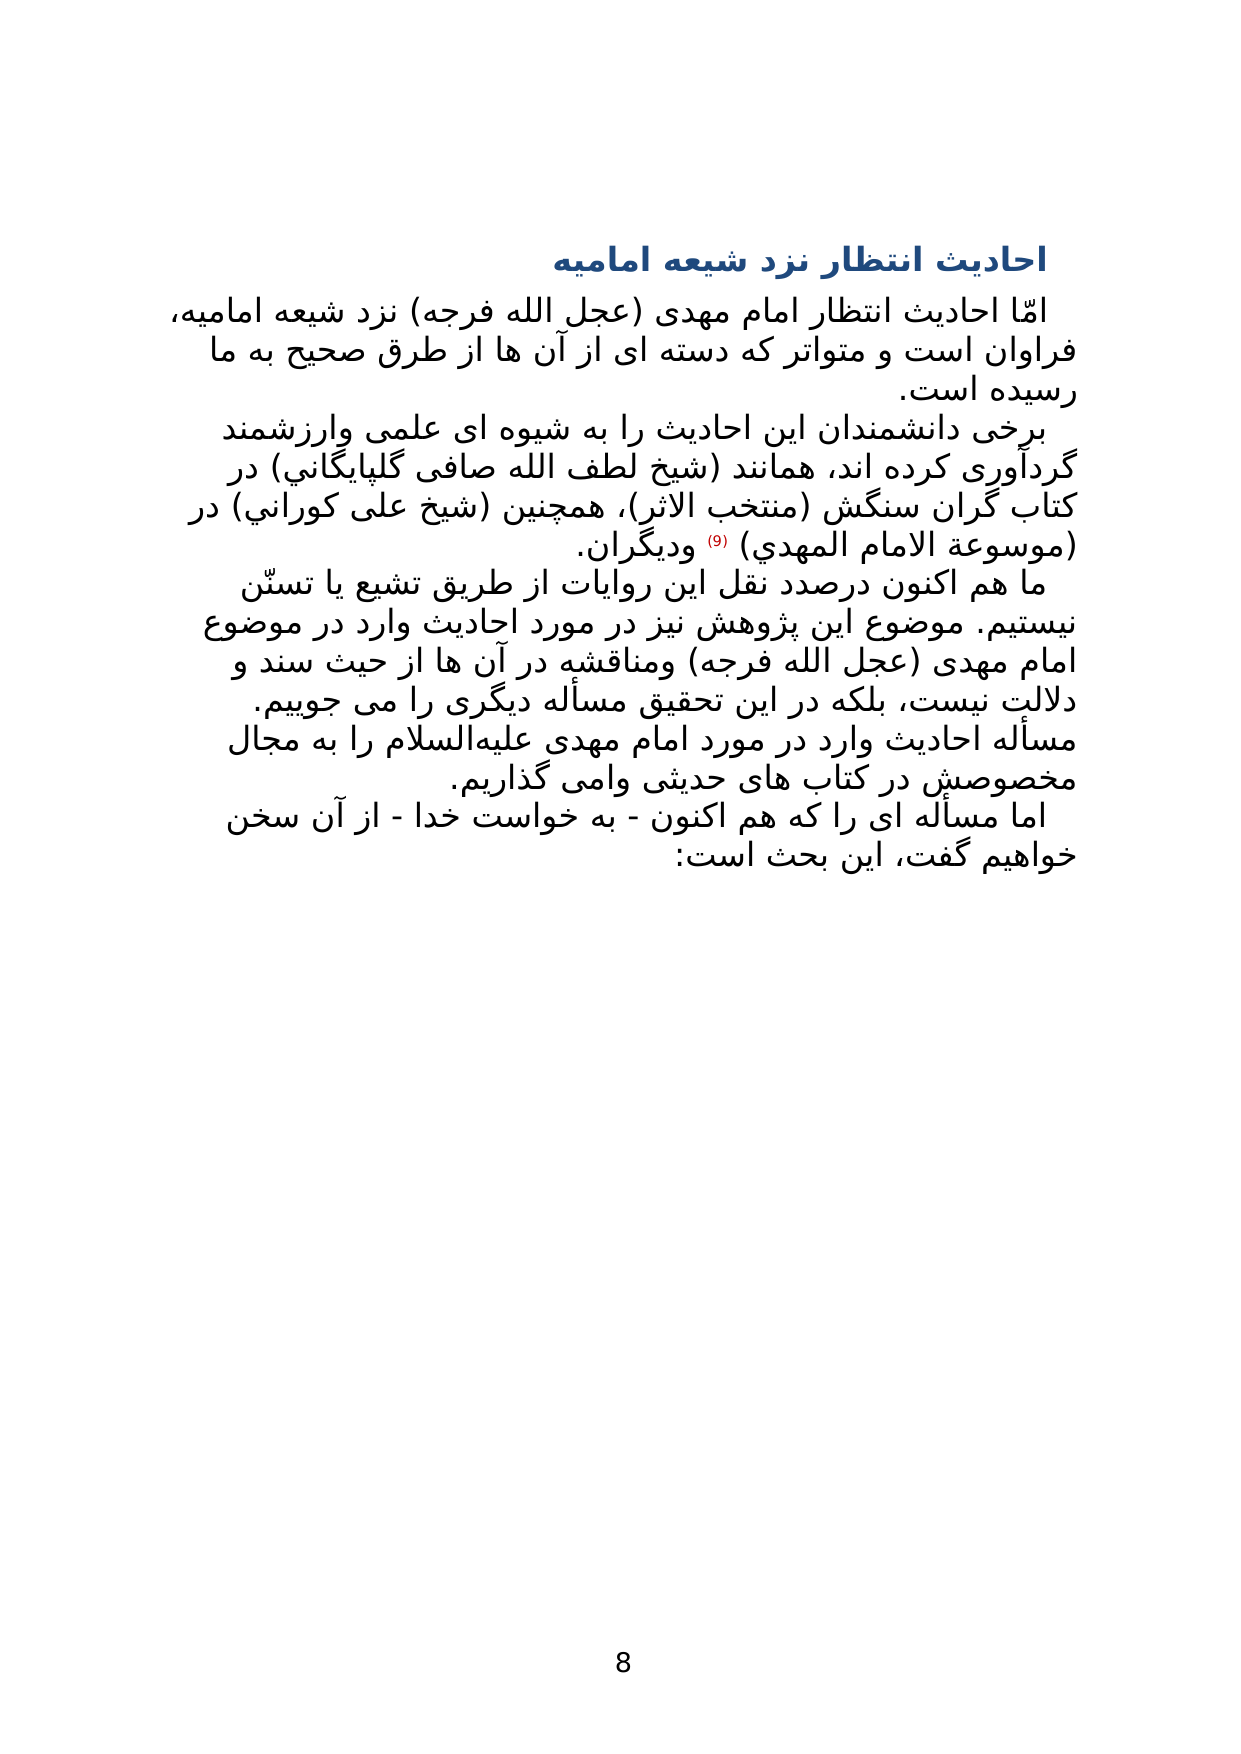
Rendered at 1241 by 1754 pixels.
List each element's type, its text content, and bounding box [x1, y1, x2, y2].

text ما هم اکنون درصدد نقل اين روايات از طريق تشيع يا تسنّن نيستيم. موضوع اين پژوهش نيز در مورد احاديث وارد در موضوع امام مهدى (عجل الله فرجه) ومناقشه در آن ها از حيث سند و دلالت نيست، بلکه در اين تحقيق مسأله ديگرى را مى جوييم. مسأله احاديث وارد در مورد امام مهدى عليه‌السلام را به مجال مخصوصش در کتاب هاى حديثى وامى گذاريم. [169, 564, 1078, 797]
text برخى دانشمندان اين احاديث را به شيوه اى علمى وارزشمند گردآورى کرده اند، همانند (شيخ لطف الله صافى گلپايگاني) در کتاب گران سنگش (منتخب الاثر)، همچنين (شيخ على کوراني) در (موسوعة الامام المهدي) (9) وديگران. [169, 408, 1078, 564]
subtitle احاديث انتظار نزد شيعه اماميه [169, 241, 1078, 279]
text امّا احاديث انتظار امام مهدى (عجل الله فرجه) نزد شيعه اماميه، فراوان است و متواتر که دسته اى از آن ها از طرق صحيح به ما رسيده است. [169, 292, 1078, 408]
text اما مسأله اى را که هم اکنون - به خواست خدا - از آن سخن خواهيم گفت، اين بحث است: [169, 797, 1078, 875]
